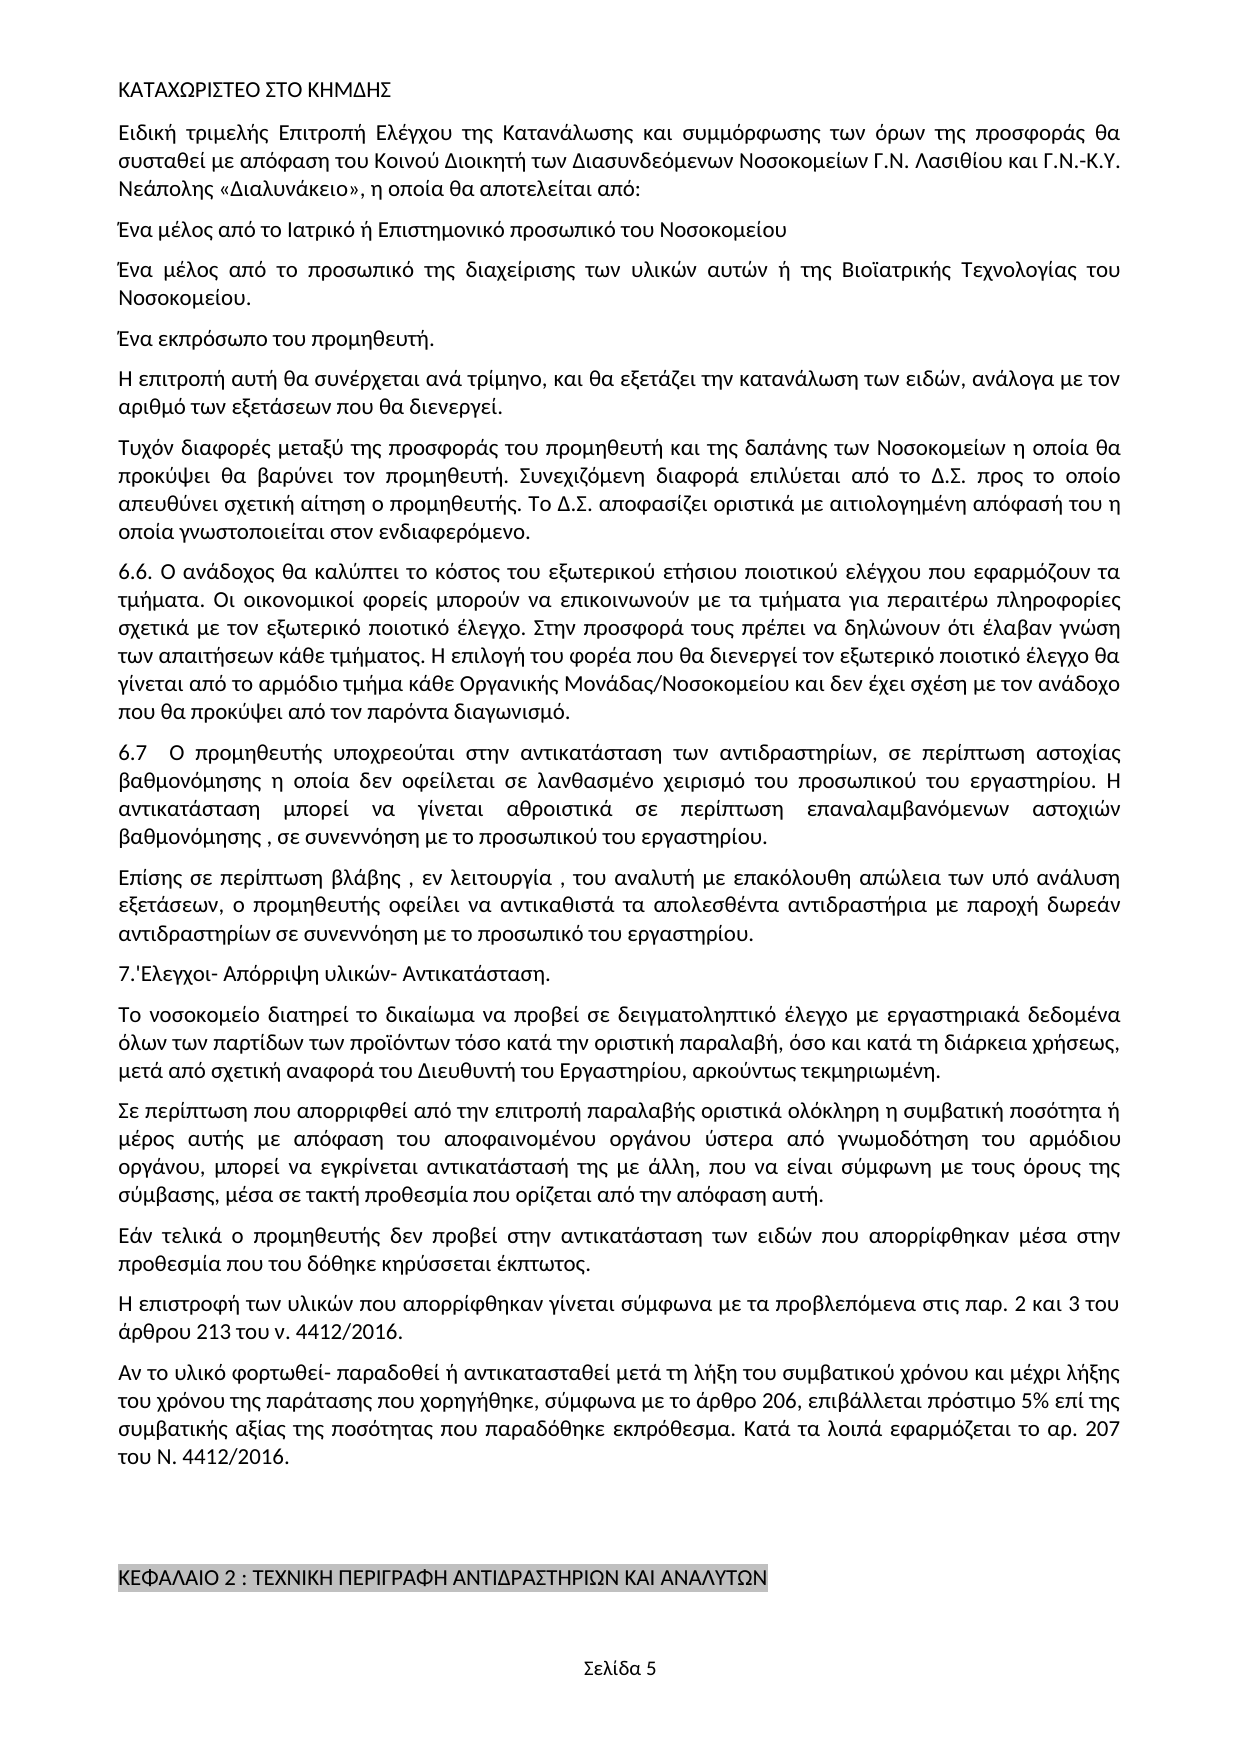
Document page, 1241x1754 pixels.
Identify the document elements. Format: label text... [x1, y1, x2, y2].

text Σε περίπτωση που απορριφθεί από την επιτροπή παραλαβής οριστικά ολόκληρη η συμβατική ποσότητα ή μέρος αυτής με απόφαση του αποφαινομένου οργάνου ύστερα από γνωμοδότηση του αρμόδιου οργάνου, μπορεί να εγκρίνεται αντικατάστασή της με άλλη, που να είναι σύμφωνη με τους όρους της σύμβασης, μέσα σε τακτή προθεσμία που ορίζεται από την απόφαση αυτή. [118, 1096, 1122, 1208]
text 6.6. Ο ανάδοχος θα καλύπτει το κόστος του εξωτερικού ετήσιου ποιοτικού ελέγχου που εφαρμόζουν τα τμήματα. Οι οικονομικοί φορείς μπορούν να επικοινωνούν με τα τμήματα για περαιτέρω πληροφορίες σχετικά με τον εξωτερικό ποιοτικό έλεγχο. Στην προσφορά τους πρέπει να δηλώνουν ότι έλαβαν γνώση των απαιτήσεων κάθε τμήματος. Η επιλογή του φορέα που θα διενεργεί τον εξωτερικό ποιοτικό έλεγχο θα γίνεται από το αρμόδιο τμήμα κάθε Οργανικής Μονάδας/Νοσοκομείου και δεν έχει σχέση με τον ανάδοχο που θα προκύψει από τον παρόντα διαγωνισμό. [118, 557, 1122, 726]
text Ένα εκπρόσωπο του προμηθευτή. [118, 324, 1122, 352]
text Η επιστροφή των υλικών που απορρίφθηκαν γίνεται σύμφωνα με τα προβλεπόμενα στις παρ. 2 και 3 του άρθρου 213 του ν. 4412/2016. [118, 1289, 1122, 1345]
text 6.7 Ο προμηθευτής υποχρεούται στην αντικατάσταση των αντιδραστηρίων, σε περίπτωση αστοχίας βαθμονόμησης η οποία δεν οφείλεται σε λανθασμένο χειρισμό του προσωπικού του εργαστηρίου. Η αντικατάσταση μπορεί να γίνεται αθροιστικά σε περίπτωση επαναλαμβανόμενων αστοχιών βαθμονόμησης , σε συνεννόηση με το προσωπικού του εργαστηρίου. [118, 738, 1122, 850]
text 7.'Ελεγχοι- Απόρριψη υλικών- Αντικατάσταση. [118, 959, 1122, 987]
text Ένα μέλος από το προσωπικό της διαχείρισης των υλικών αυτών ή της Βιοϊατρικής Τεχνολογίας του Νοσοκομείου. [118, 255, 1122, 311]
text Ένα μέλος από το Ιατρικό ή Επιστημονικό προσωπικό του Νοσοκομείου [118, 215, 1122, 243]
text Η επιτροπή αυτή θα συνέρχεται ανά τρίμηνο, και θα εξετάζει την κατανάλωση των ειδών, ανάλογα με τον αριθμό των εξετάσεων που θα διενεργεί. [118, 364, 1122, 420]
text Αν το υλικό φορτωθεί- παραδοθεί ή αντικατασταθεί μετά τη λήξη του συμβατικού χρόνου και μέχρι λήξης του χρόνου της παράτασης που χορηγήθηκε, σύμφωνα με το άρθρο 206, επιβάλλεται πρόστιμο 5% επί της συμβατικής αξίας της ποσότητας που παραδόθηκε εκπρόθεσμα. Κατά τα λοιπά εφαρμόζεται το αρ. 207 του Ν. 4412/2016. [118, 1358, 1122, 1470]
text Τυχόν διαφορές μεταξύ της προσφοράς του προμηθευτή και της δαπάνης των Νοσοκομείων η οποία θα προκύψει θα βαρύνει τον προμηθευτή. Συνεχιζόμενη διαφορά επιλύεται από το Δ.Σ. προς το οποίο απευθύνει σχετική αίτηση ο προμηθευτής. Το Δ.Σ. αποφασίζει οριστικά με αιτιολογημένη απόφασή του η οποία γνωστοποιείται στον ενδιαφερόμενο. [118, 433, 1122, 545]
text ΚΕΦΑΛΑΙΟ 2 : ΤΕΧΝΙΚΗ ΠΕΡΙΓΡΑΦΗ ΑΝΤΙΔΡΑΣΤΗΡΙΩΝ ΚΑΙ ΑΝΑΛΥΤΩΝ [118, 1563, 1122, 1592]
text Το νοσοκομείο διατηρεί το δικαίωμα να προβεί σε δειγματοληπτικό έλεγχο με εργαστηριακά δεδομένα όλων των παρτίδων των προϊόντων τόσο κατά την οριστική παραλαβή, όσο και κατά τη διάρκεια χρήσεως, μετά από σχετική αναφορά του Διευθυντή του Εργαστηρίου, αρκούντως τεκμηριωμένη. [118, 1000, 1122, 1084]
text Εάν τελικά ο προμηθευτής δεν προβεί στην αντικατάσταση των ειδών που απορρίφθηκαν μέσα στην προθεσμία που του δόθηκε κηρύσσεται έκπτωτος. [118, 1221, 1122, 1277]
text Επίσης σε περίπτωση βλάβης , εν λειτουργία , του αναλυτή με επακόλουθη απώλεια των υπό ανάλυση εξετάσεων, ο προμηθευτής οφείλει να αντικαθιστά τα απολεσθέντα αντιδραστήρια με παροχή δωρεάν αντιδραστηρίων σε συνεννόηση με το προσωπικό του εργαστηρίου. [118, 863, 1122, 947]
text Ειδική τριμελής Επιτροπή Ελέγχου της Κατανάλωσης και συμμόρφωσης των όρων της προσφοράς θα συσταθεί με απόφαση του Κοινού Διοικητή των Διασυνδεόμενων Νοσοκομείων Γ.Ν. Λασιθίου και Γ.Ν.-Κ.Υ. Νεάπολης «Διαλυνάκειο», η οποία θα αποτελείται από: [118, 118, 1122, 202]
